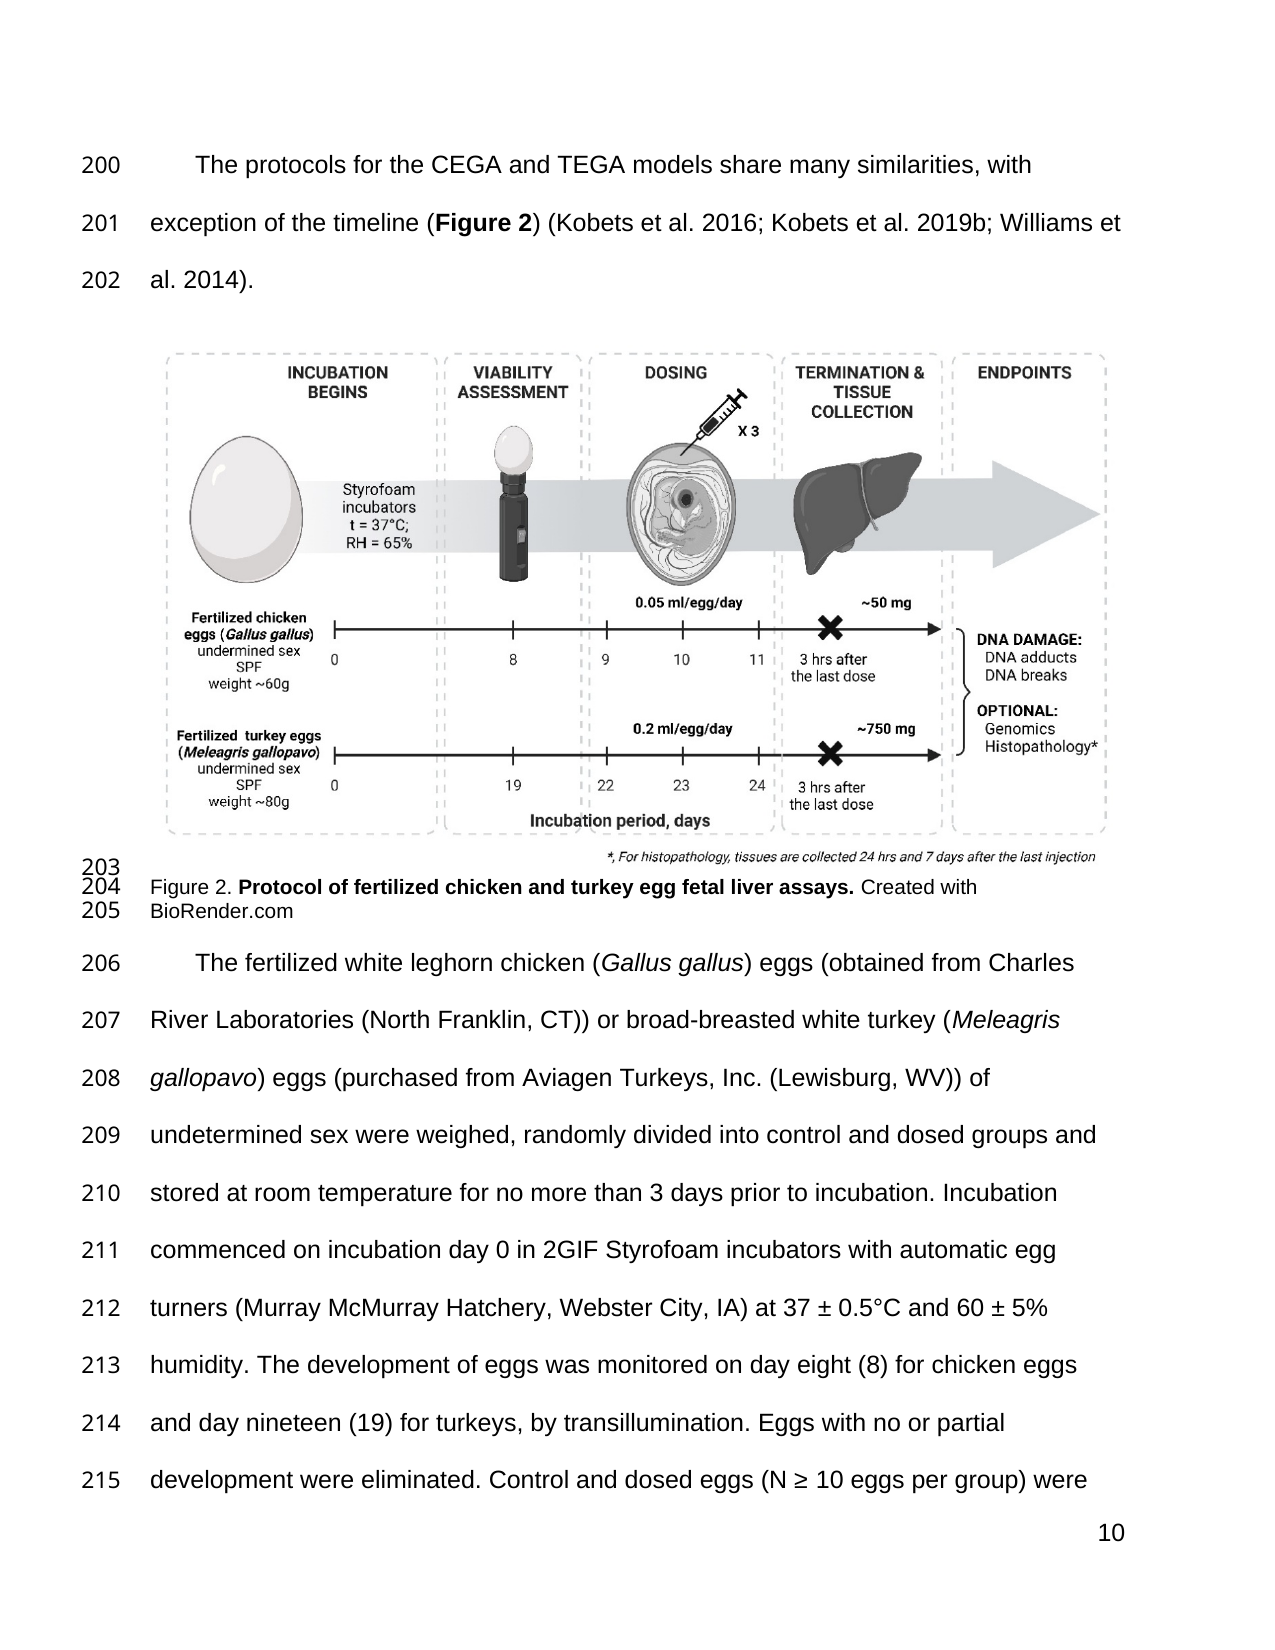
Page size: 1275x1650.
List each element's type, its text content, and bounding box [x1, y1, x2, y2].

picture [150, 335, 1119, 875]
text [150, 948, 1125, 1494]
text The protocols for the CEGA and TEGA models share many similarities, with exception of the timeline (Figure 2) (Kobets et al. 2016; Kobets et al. 2019b; Williams et al. 2014). [150, 150, 1125, 294]
